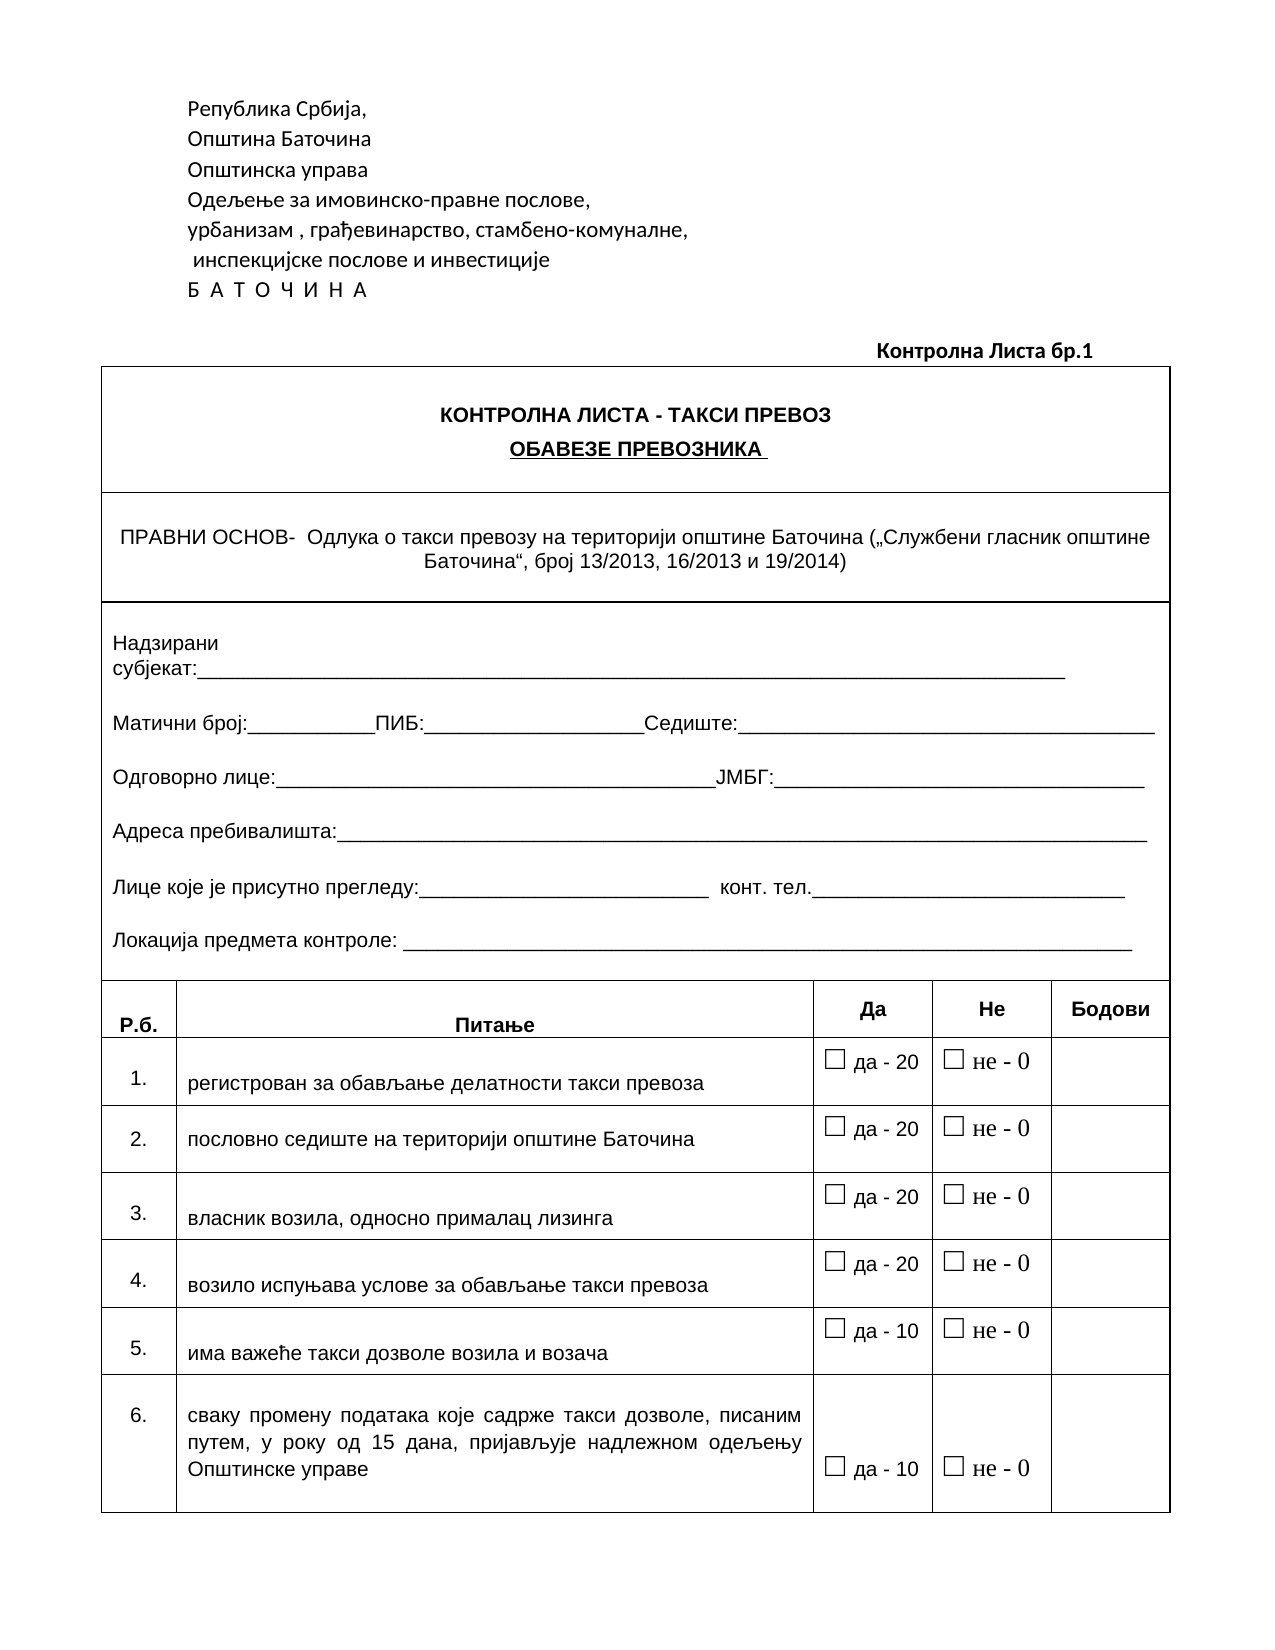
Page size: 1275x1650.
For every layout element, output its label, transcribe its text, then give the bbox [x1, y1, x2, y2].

table_cell пословно седиште на територији општине Баточина [177, 1106, 813, 1172]
table_cell [1052, 1038, 1169, 1104]
table_cell Бодови [1052, 981, 1169, 1037]
table_cell Надзирани субјекат:___________________________________________________________________________ Матични број:___________ПИБ:___________________Седиште:____________________________________ Одговорно лице:______________________________________ЈМБГ:________________________________ Адреса пребивалишта:______________________________________________________________________ Лице које је присутно прегледу:_________________________ конт. тел.___________________________ Локација предмета контроле: _______________________________________________________________ [102, 603, 1169, 979]
table_cell власник возила, односно прималац лизинга [177, 1173, 813, 1239]
table_cell □ не - 0 [933, 1173, 1051, 1239]
table_cell Р.б. [102, 981, 176, 1037]
table_cell □ да - 10 [814, 1375, 932, 1512]
table_cell има важеће такси дозволе возила и возача [177, 1308, 813, 1374]
text Република Србија, [187, 94, 1093, 122]
table_cell [1052, 1308, 1169, 1374]
table_cell Да [814, 981, 932, 1037]
text Општинска управа [187, 155, 1093, 183]
table_cell □ не - 0 [933, 1240, 1051, 1307]
text Б А Т О Ч И Н А [187, 276, 1093, 303]
text инспекцијске послове и инвестиције [187, 245, 1093, 273]
table_cell сваку промену података које садрже такси дозволе, писаним путем, у року од 15 дана, пријављује надлежном одељењу Општинске управе [177, 1375, 813, 1512]
table_cell 1. [102, 1038, 176, 1104]
table_cell [1052, 1240, 1169, 1307]
table_cell □ да - 10 [814, 1308, 932, 1374]
table_cell □ не - 0 [933, 1038, 1051, 1104]
table_cell [1052, 1173, 1169, 1239]
text Општина Баточина [187, 124, 1093, 152]
table_cell 5. [102, 1308, 176, 1374]
table_cell □ да - 20 [814, 1038, 932, 1104]
table_cell 3. [102, 1173, 176, 1239]
table_cell возило испуњава услове за обављање такси превоза [177, 1240, 813, 1307]
table_cell ПРАВНИ ОСНОВ- Одлука о такси превозу на територији општине Баточина („Службени гласник општине Баточина“, број 13/2013, 16/2013 и 19/2014) [102, 493, 1169, 601]
table_cell □ да - 20 [814, 1173, 932, 1239]
table_cell 6. [102, 1375, 176, 1512]
text Одељење за имовинско-правне послове, [187, 185, 1093, 213]
table_cell □ не - 0 [933, 1375, 1051, 1512]
text Контролна Листа бр.1 [187, 336, 1093, 364]
text урбанизам , грађевинарство, стамбено-комуналне, [187, 215, 1093, 243]
table_cell Питање [177, 981, 813, 1037]
table_cell Не [933, 981, 1051, 1037]
table_cell регистрован за обављање делатности такси превоза [177, 1038, 813, 1104]
table_cell □ да - 20 [814, 1240, 932, 1307]
table_cell [1052, 1106, 1169, 1172]
table_cell □ да - 20 [814, 1106, 932, 1172]
table_cell □ не - 0 [933, 1106, 1051, 1172]
table_cell 2. [102, 1106, 176, 1172]
table_header КОНТРОЛНА ЛИСТА - ТАКСИ ПРЕВОЗ ОБАВЕЗЕ ПРЕВОЗНИКА [102, 367, 1169, 492]
table_cell 4. [102, 1240, 176, 1307]
table_cell [1052, 1375, 1169, 1512]
table_cell □ не - 0 [933, 1308, 1051, 1374]
